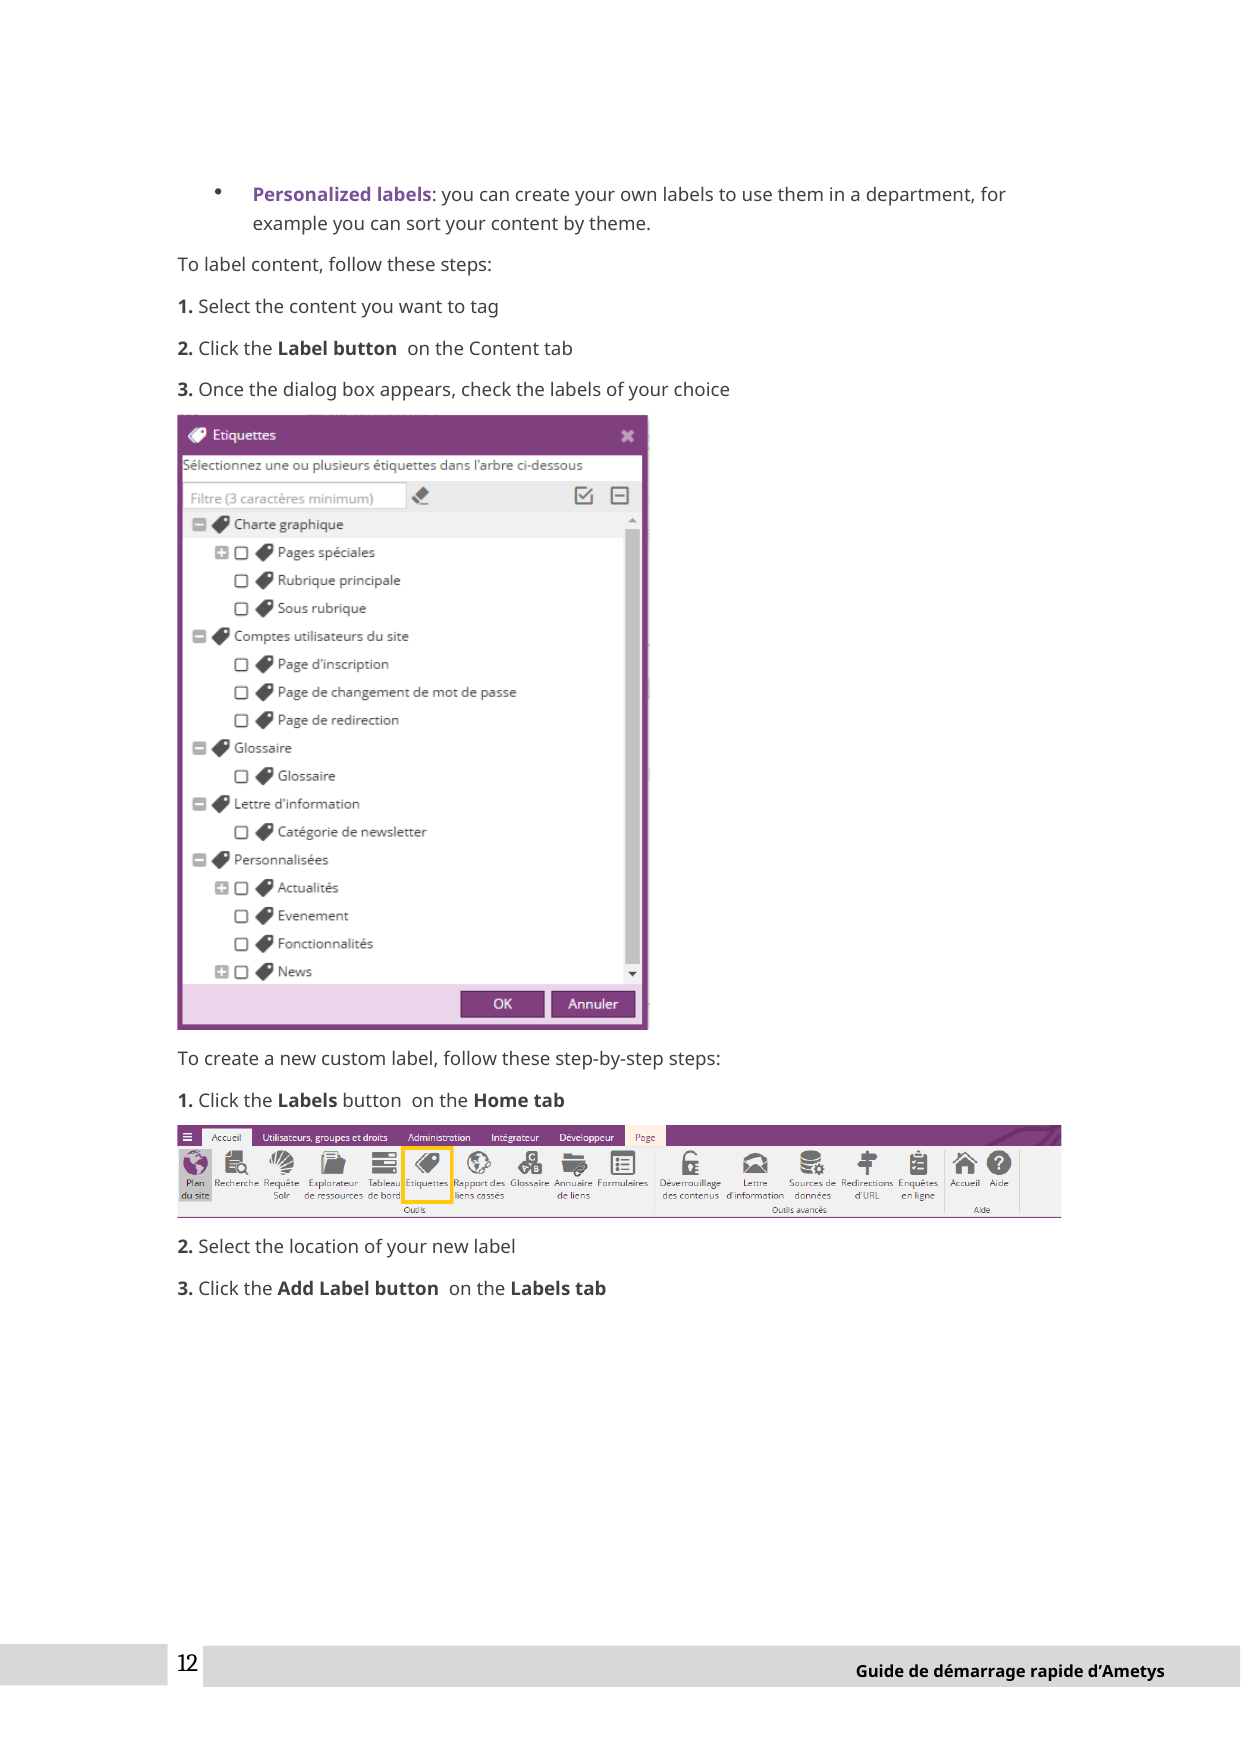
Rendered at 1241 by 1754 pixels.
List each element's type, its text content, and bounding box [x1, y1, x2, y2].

text 2. Select the location of your new label [177, 1230, 1063, 1259]
text 1. Select the content you want to tag [177, 290, 1063, 319]
text 2. Click the Label button on the Content tab [177, 331, 1063, 361]
text To label content, follow these steps: [177, 248, 1063, 277]
text 3. Click the Add Label button on the Labels tab [177, 1272, 1063, 1301]
text 1. Click the Labels button on the Home tab [177, 1083, 1063, 1113]
list Personalized labels: you can create your own labels to use them in a department, for example you can sort your content by theme. [215, 177, 1063, 236]
picture [177, 1125, 1062, 1218]
picture [177, 414, 650, 1030]
text To create a new custom label, follow these step-by-step steps: [177, 1042, 1063, 1071]
text 3. Once the dialog box appears, check the labels of your choice [177, 373, 1063, 402]
